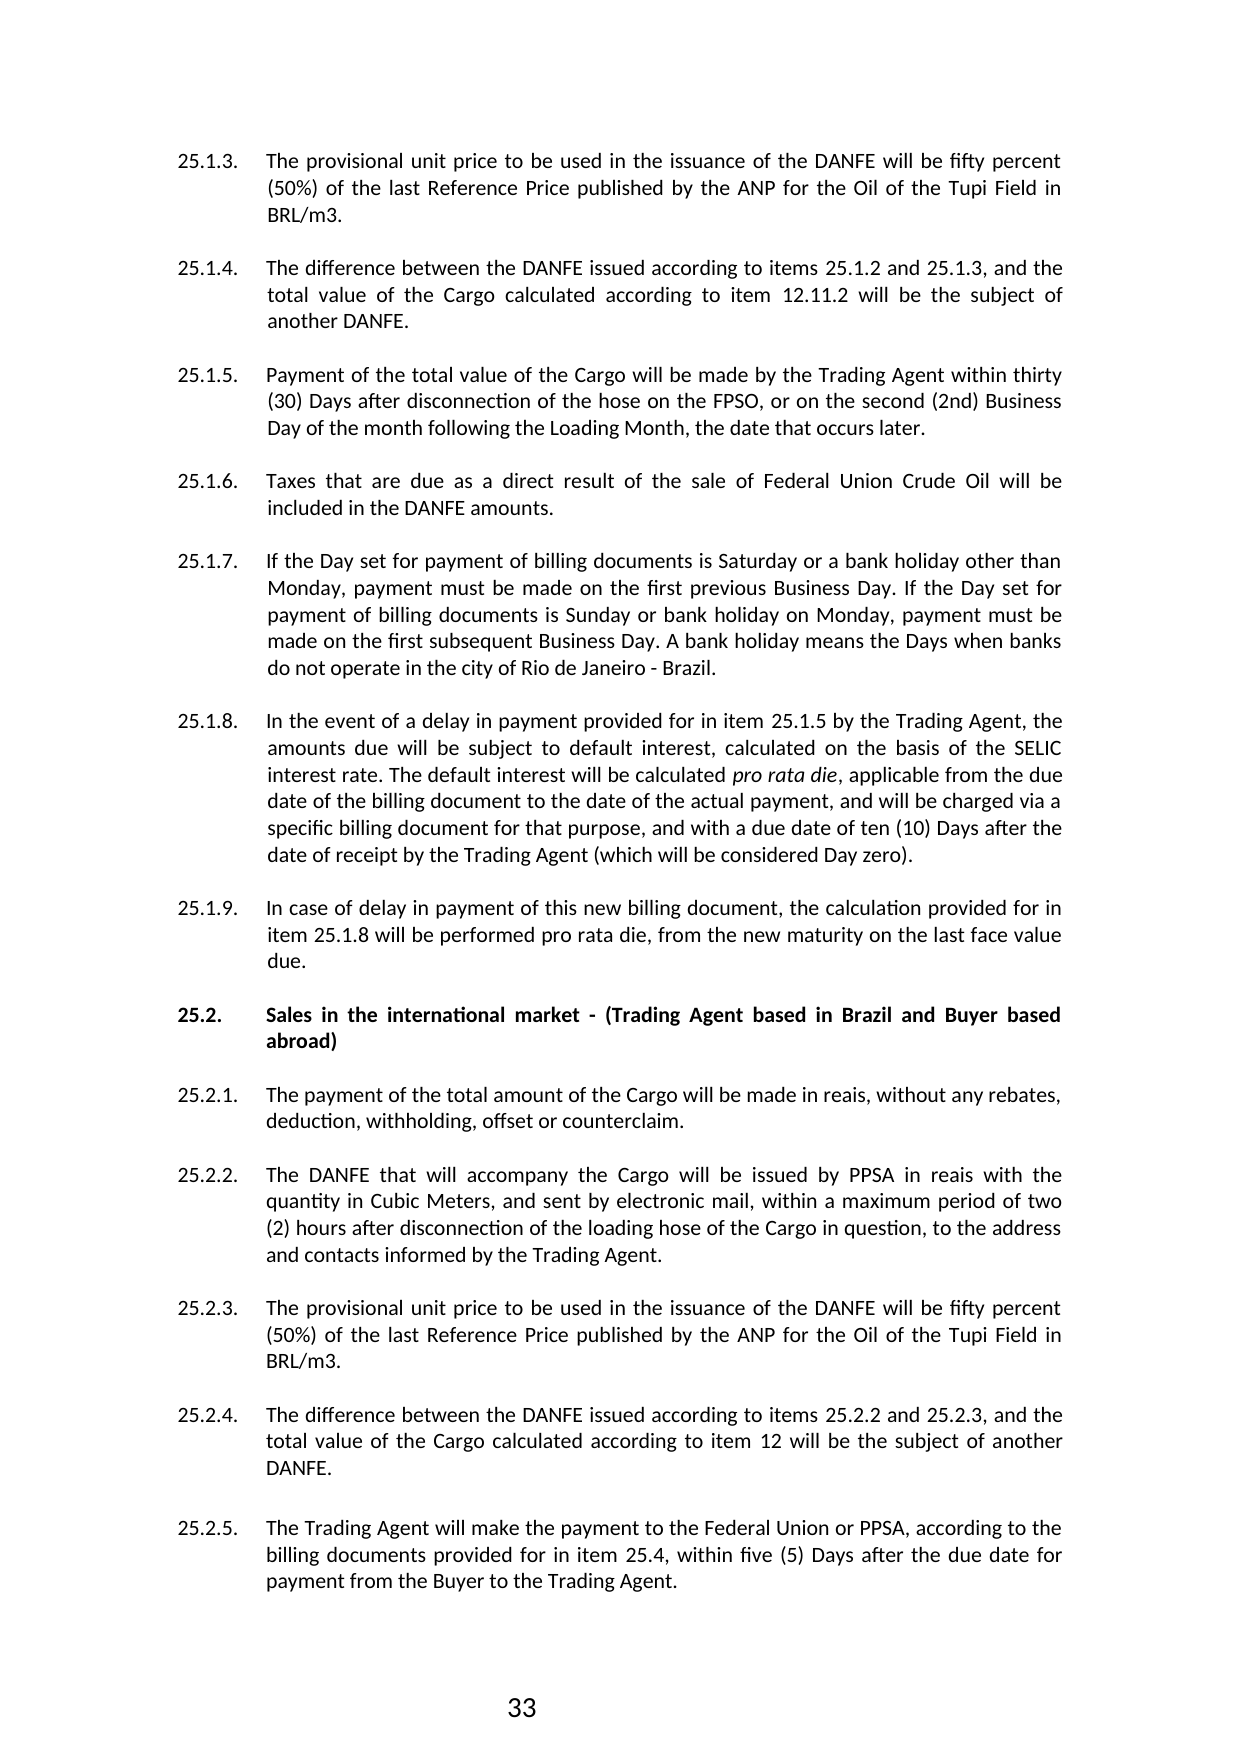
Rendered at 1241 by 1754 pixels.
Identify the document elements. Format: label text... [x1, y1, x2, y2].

list Taxes that are due as a direct result of the sale of Federal Union Crude Oil will be included in the DANFE amounts. [177, 468, 1063, 521]
list In the event of a delay in payment provided for in item 25.1.5 by the Trading Agent, the amounts due will be subject to default interest, calculated on the basis of the SELIC interest rate. The default interest will be calculated pro rata die, applicable from the due date of the billing document to the date of the actual payment, and will be charged via a specific billing document for that purpose, and with a due date of ten (10) Days after the date of receipt by the Trading Agent (which will be considered Day zero). [177, 708, 1063, 868]
list The DANFE that will accompany the Cargo will be issued by PPSA in reais with the quantity in Cubic Meters, and sent by electronic mail, within a maximum period of two (2) hours after disconnection of the loading hose of the Cargo in question, to the address and contacts informed by the Trading Agent. [177, 1161, 1063, 1268]
list The difference between the DANFE issued according to items 25.1.2 and 25.1.3, and the total value of the Cargo calculated according to item 12.11.2 will be the subject of another DANFE. [177, 254, 1063, 334]
list The payment of the total amount of the Cargo will be made in reais, without any rebates, deduction, withholding, offset or counterclaim. [177, 1081, 1063, 1134]
list The difference between the DANFE issued according to items 25.2.2 and 25.2.3, and the total value of the Cargo calculated according to item 12 will be the subject of another DANFE. [177, 1401, 1063, 1481]
list The provisional unit price to be used in the issuance of the DANFE will be fifty percent (50%) of the last Reference Price published by the ANP for the Oil of the Tupi Field in BRL/m3. [177, 148, 1063, 228]
list In case of delay in payment of this new billing document, the calculation provided for in item 25.1.8 will be performed pro rata die, from the new maturity on the last face value due. [177, 894, 1063, 974]
list Payment of the total value of the Cargo will be made by the Trading Agent within thirty (30) Days after disconnection of the hose on the FPSO, or on the second (2nd) Business Day of the month following the Loading Month, the date that occurs later. [177, 361, 1063, 441]
list Sales in the international market - (Trading Agent based in Brazil and Buyer based abroad) [177, 1001, 1063, 1054]
list The provisional unit price to be used in the issuance of the DANFE will be fifty percent (50%) of the last Reference Price published by the ANP for the Oil of the Tupi Field in BRL/m3. [177, 1294, 1063, 1374]
list The Trading Agent will make the payment to the Federal Union or PPSA, according to the billing documents provided for in item 25.4, within five (5) Days after the due date for payment from the Buyer to the Trading Agent. [177, 1514, 1063, 1594]
list If the Day set for payment of billing documents is Saturday or a bank holiday other than Monday, payment must be made on the first previous Business Day. If the Day set for payment of billing documents is Sunday or bank holiday on Monday, payment must be made on the first subsequent Business Day. A bank holiday means the Days when banks do not operate in the city of Rio de Janeiro - Brazil. [177, 548, 1063, 681]
